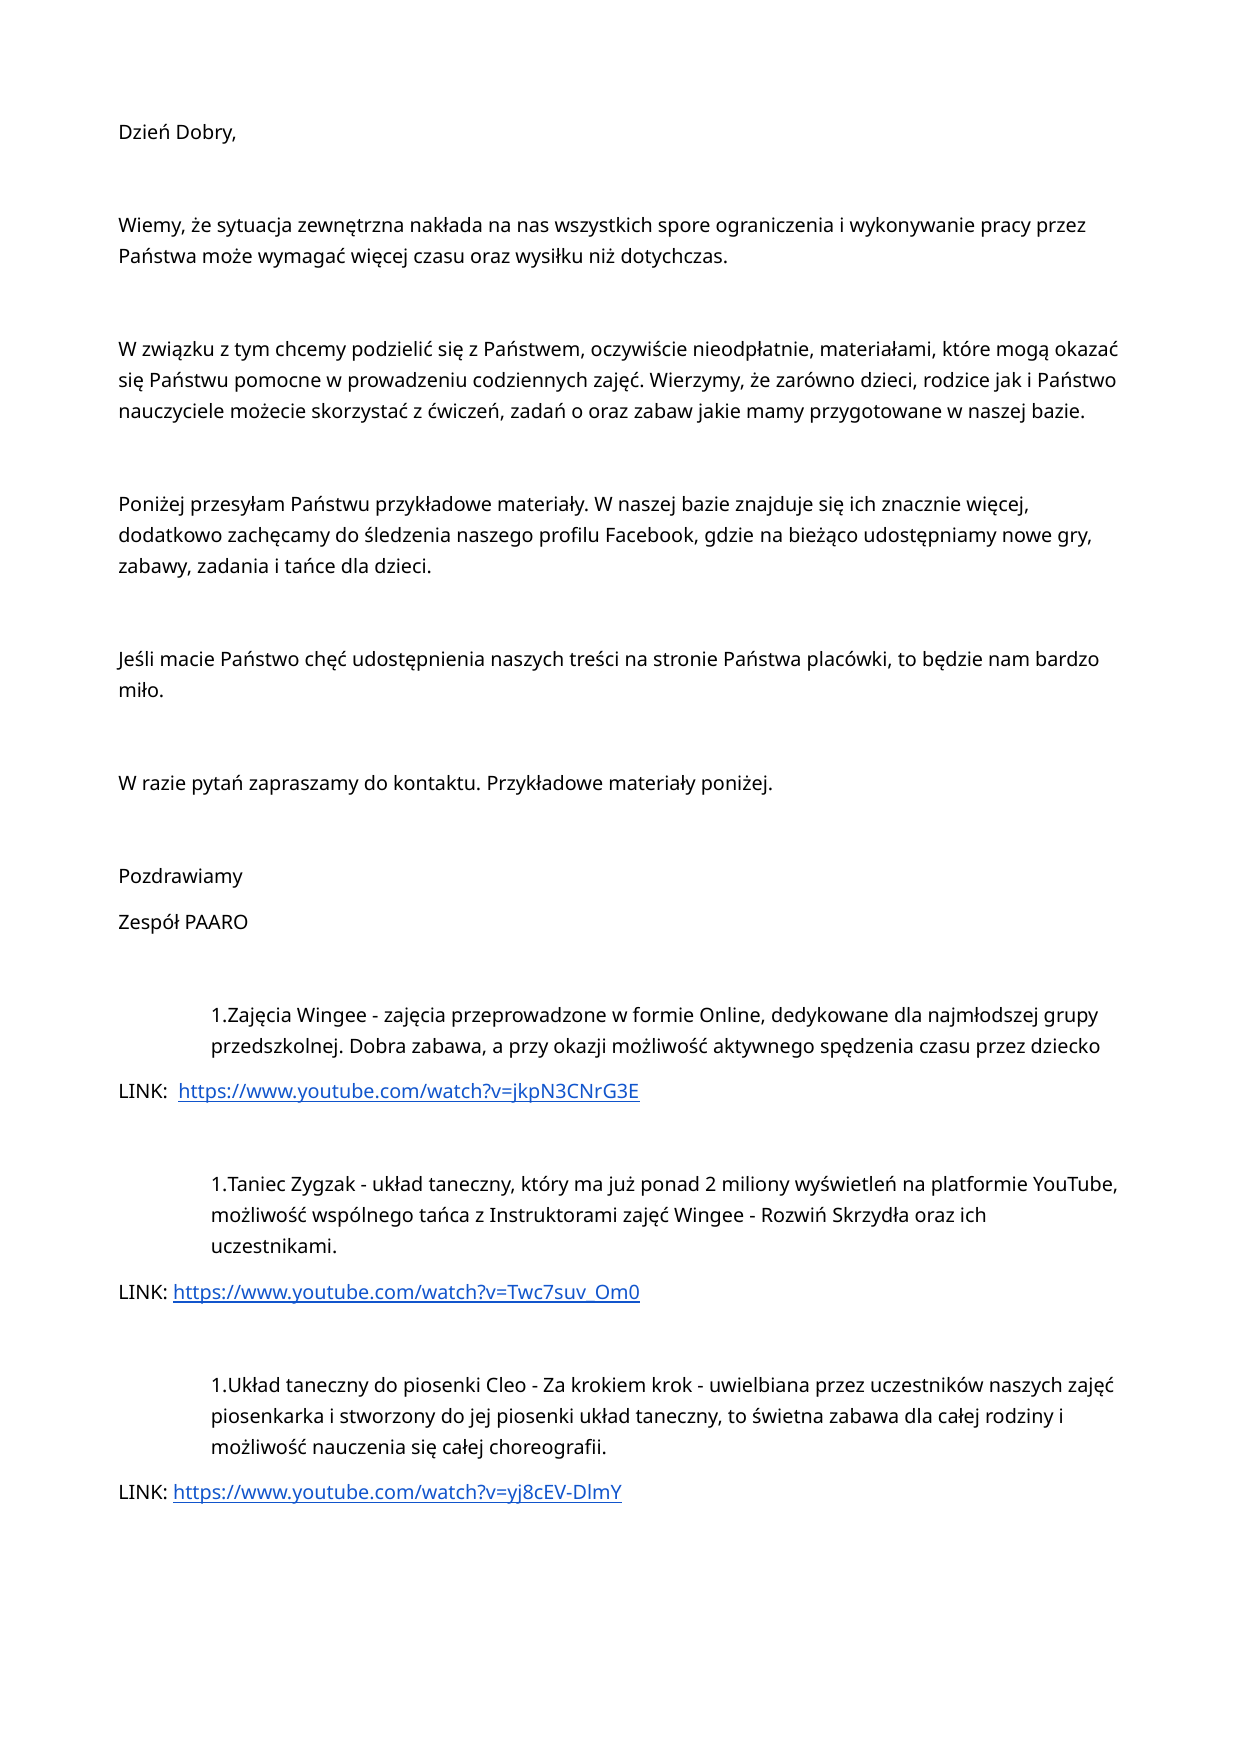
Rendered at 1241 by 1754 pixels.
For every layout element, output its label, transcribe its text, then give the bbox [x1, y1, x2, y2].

list Taniec Zygzak - układ taneczny, który ma już ponad 2 miliony wyświetleń na platformie YouTube, możliwość wspólnego tańca z Instruktorami zajęć Wingee - Rozwiń Skrzydła oraz ich uczestnikami. [211, 1171, 1122, 1259]
text Pozdrawiamy [118, 862, 1122, 889]
text Wiemy, że sytuacja zewnętrzna nakłada na nas wszystkich spore ograniczenia i wykonywanie pracy przez Państwa może wymagać więcej czasu oraz wysiłku niż dotychczas. [118, 211, 1122, 269]
text Jeśli macie Państwo chęć udostępnienia naszych treści na stronie Państwa placówki, to będzie nam bardzo miło. [118, 645, 1122, 703]
list Zajęcia Wingee - zajęcia przeprowadzone w formie Online, dedykowane dla najmłodszej grupy przedszkolnej. Dobra zabawa, a przy okazji możliwość aktywnego spędzenia czasu przez dziecko [211, 1001, 1122, 1059]
text W związku z tym chcemy podzielić się z Państwem, oczywiście nieodpłatnie, materiałami, które mogą okazać się Państwu pomocne w prowadzeniu codziennych zajęć. Wierzymy, że zarówno dzieci, rodzice jak i Państwo nauczyciele możecie skorzystać z ćwiczeń, zadań o oraz zabaw jakie mamy przygotowane w naszej bazie. [118, 335, 1122, 424]
text Poniżej przesyłam Państwu przykładowe materiały. W naszej bazie znajduje się ich znacznie więcej, dodatkowo zachęcamy do śledzenia naszego profilu Facebook, gdzie na bieżąco udostępniamy nowe gry, zabawy, zadania i tańce dla dzieci. [118, 490, 1122, 579]
list Układ taneczny do piosenki Cleo - Za krokiem krok - uwielbiana przez uczestników naszych zajęć piosenkarka i stworzony do jej piosenki układ taneczny, to świetna zabawa dla całej rodziny i możliwość nauczenia się całej choreografii. [211, 1371, 1122, 1460]
text Zespół PAARO [118, 908, 1122, 935]
text LINK: https://www.youtube.com/watch?v=jkpN3CNrG3E [118, 1078, 1122, 1104]
text LINK: https://www.youtube.com/watch?v=Twc7suv_Om0 [118, 1278, 1122, 1305]
text Dzień Dobry, [118, 118, 1122, 145]
text LINK: https://www.youtube.com/watch?v=yj8cEV-DlmY [118, 1479, 1122, 1506]
text W razie pytań zapraszamy do kontaktu. Przykładowe materiały poniżej. [118, 769, 1122, 796]
